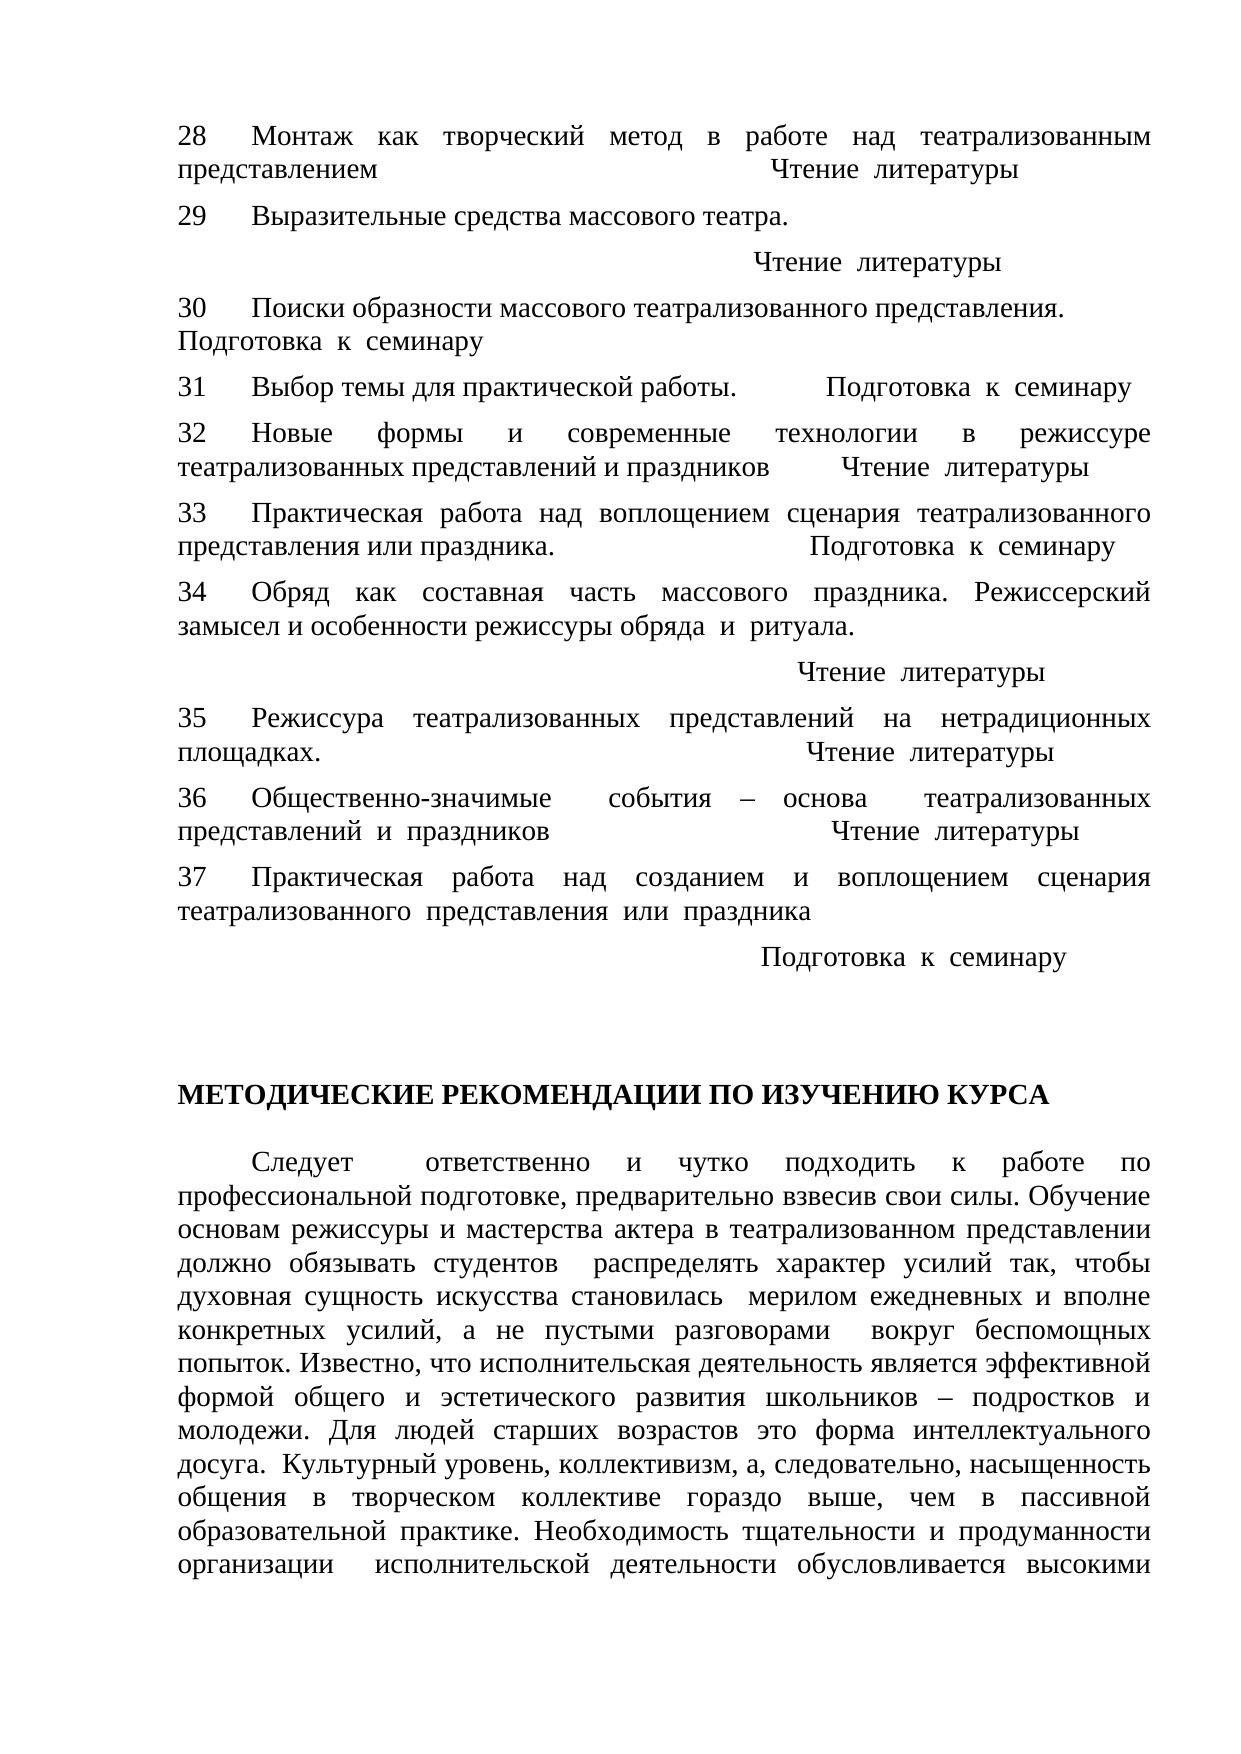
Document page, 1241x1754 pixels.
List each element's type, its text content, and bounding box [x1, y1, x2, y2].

text Подготовка к семинару [177, 939, 1152, 972]
text 35 Режиссура театрализованных представлений на нетрадиционных площадках. Чтение литературы [177, 700, 1152, 767]
text 33 Практическая работа над воплощением сценария театрализованного представления или праздника. Подготовка к семинару [177, 495, 1152, 562]
text Чтение литературы [177, 244, 1152, 277]
text 28 Монтаж как творческий метод в работе над театрализованным представлением Чтение литературы [177, 118, 1152, 185]
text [177, 1144, 1152, 1580]
text 31 Выбор темы для практической работы. Подготовка к семинару [177, 369, 1152, 403]
text 29 Выразительные средства массового театра. [177, 198, 1152, 231]
text 30 Поиски образности массового театрализованного представления. Подготовка к семинару [177, 290, 1152, 357]
text МЕТОДИЧЕСКИЕ РЕКОМЕНДАЦИИ ПО ИЗУЧЕНИЮ КУРСА [177, 1077, 1152, 1111]
text Чтение литературы [177, 654, 1152, 688]
text 36 Общественно-значимые события – основа театрализованных представлений и праздников Чтение литературы [177, 780, 1152, 847]
text 32 Новые формы и современные технологии в режиссуре театрализованных представлений и праздников Чтение литературы [177, 415, 1152, 482]
text 37 Практическая работа над созданием и воплощением сценария театрализованного представления или праздника [177, 859, 1152, 926]
text 34 Обряд как составная часть массового праздника. Режиссерский замысел и особенности режиссуры обряда и ритуала. [177, 574, 1152, 642]
